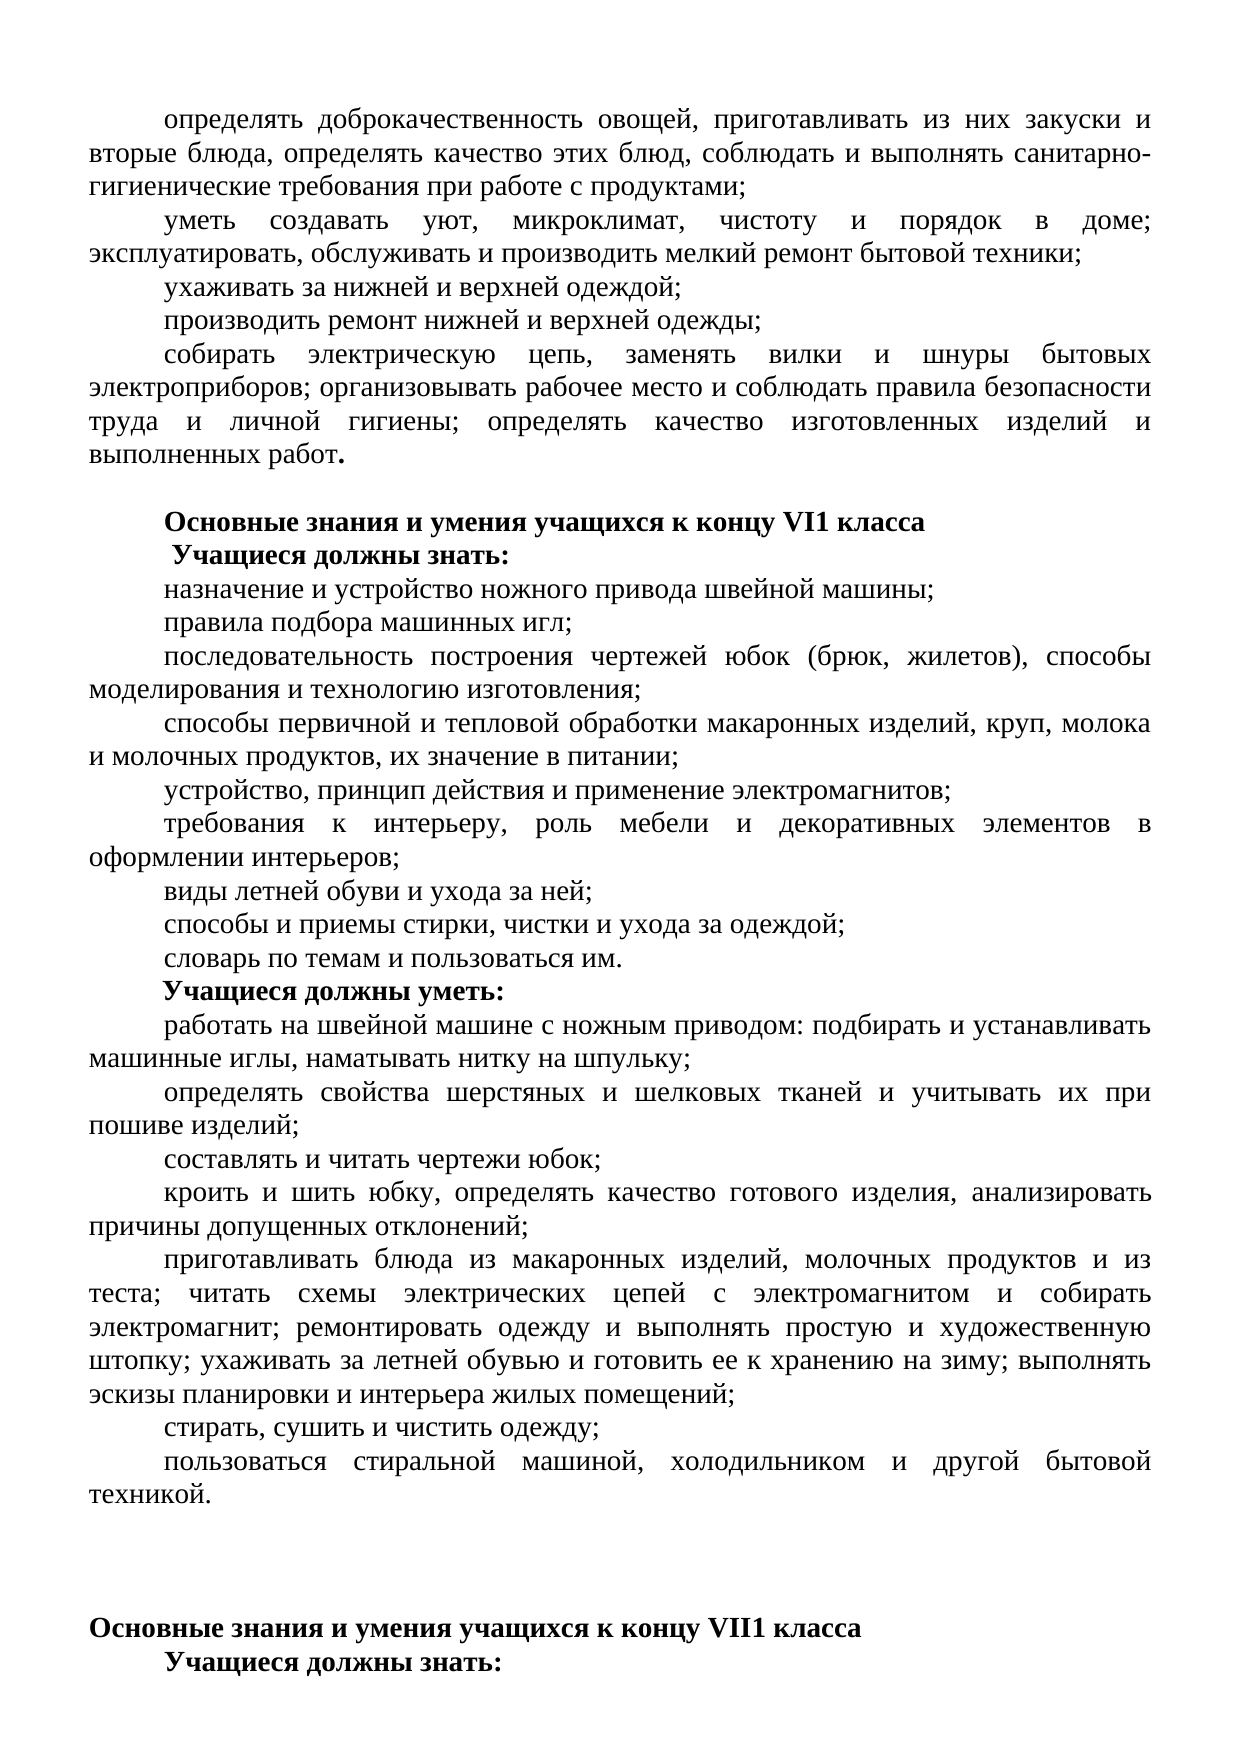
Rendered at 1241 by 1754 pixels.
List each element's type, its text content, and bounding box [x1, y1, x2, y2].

text Учащиеся должны знать: [89, 537, 1152, 571]
text последовательность построения чертежей юбок (брюк, жилетов), способы моделирования и технологию изготовления; [89, 638, 1152, 705]
text Учащиеся должны уметь: [89, 973, 1152, 1007]
text Основные знания и умения учащихся к концу VI1 класса [89, 504, 1152, 537]
text виды летней обуви и ухода за ней; [89, 873, 1152, 906]
text собирать электрическую цепь, заменять вилки и шнуры бытовых электроприборов; организовывать рабочее место и соблюдать правила безопасности труда и личной гигиены; определять качество изготовленных изделий и выполненных работ. [89, 336, 1152, 470]
text способы первичной и тепловой обработки макаронных изделий, круп, молока и молочных продуктов, их значение в питании; [89, 705, 1152, 772]
text устройство, принцип действия и применение электромагнитов; [89, 772, 1152, 806]
text Основные знания и умения учащихся к концу VII1 класса [89, 1611, 1152, 1644]
text Учащиеся должны знать: [89, 1644, 1152, 1678]
text кроить и шить юбку, определять качество готового изделия, анализировать причины допущенных отклонений; [89, 1174, 1152, 1242]
text работать на швейной машине с ножным приводом: подбирать и устанавливать машинные иглы, наматывать нитку на шпульку; [89, 1007, 1152, 1074]
text способы и приемы стирки, чистки и ухода за одеждой; [89, 906, 1152, 940]
text ухаживать за нижней и верхней одеждой; [89, 269, 1152, 302]
text требования к интерьеру, роль мебели и декоративных элементов в оформлении интерьеров; [89, 806, 1152, 873]
text назначение и устройство ножного привода швейной машины; [89, 571, 1152, 604]
text пользоваться стиральной машиной, холодильником и другой бытовой техникой. [89, 1443, 1152, 1510]
text правила подбора машинных игл; [89, 604, 1152, 638]
text приготавливать блюда из макаронных изделий, молочных продуктов и из теста; читать схемы электрических цепей с электромагнитом и собирать электромагнит; ремонтировать одежду и выполнять простую и художественную штопку; ухаживать за летней обувью и готовить ее к хранению на зиму; выполнять эскизы планировки и интерьера жилых помещений; [89, 1242, 1152, 1409]
text словарь по темам и пользоваться им. [89, 940, 1152, 973]
text составлять и читать чертежи юбок; [89, 1141, 1152, 1174]
text производить ремонт нижней и верхней одежды; [89, 302, 1152, 336]
text стирать, сушить и чистить одежду; [89, 1409, 1152, 1443]
text определять доброкачественность овощей, приготавливать из них закуски и вторые блюда, определять качество этих блюд, соблюдать и выполнять санитарно-гигиенические требования при работе с продуктами; [89, 101, 1152, 202]
text уметь создавать уют, микроклимат, чистоту и порядок в доме; эксплуатировать, обслуживать и производить мелкий ремонт бытовой техники; [89, 202, 1152, 269]
text определять свойства шерстяных и шелковых тканей и учитывать их при пошиве изделий; [89, 1074, 1152, 1141]
